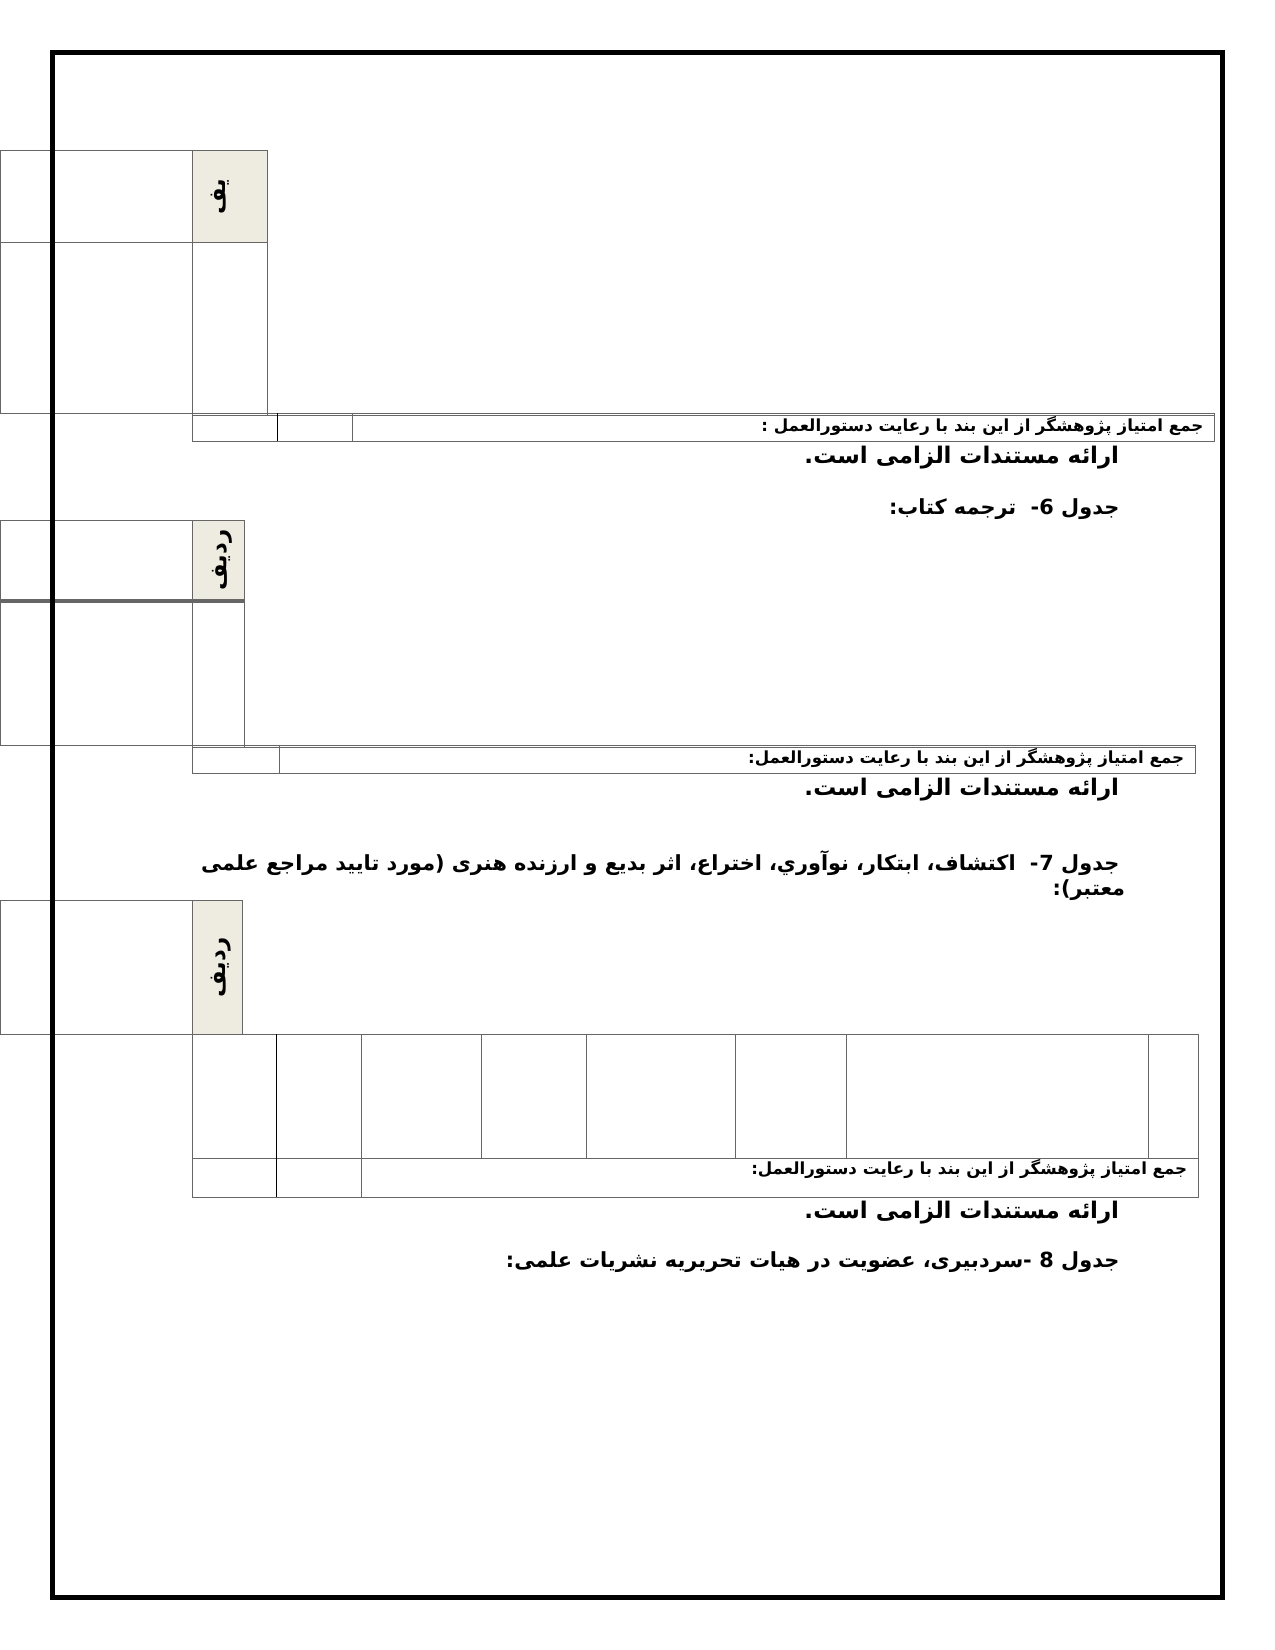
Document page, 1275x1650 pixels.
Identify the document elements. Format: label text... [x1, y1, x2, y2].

table_cell [482, 1035, 586, 1158]
table_cell [193, 416, 277, 441]
table_header رديف [193, 151, 267, 242]
table_cell [736, 1035, 846, 1158]
table_cell جمع امتياز پژوهشگر از اين بند با رعايت دستورالعمل: [362, 1159, 1198, 1197]
text ارائه مستندات الزامی است. [192, 774, 1125, 801]
table_cell [587, 1035, 735, 1158]
table_header رديف [193, 521, 244, 599]
text ارائه مستندات الزامی است. [192, 1198, 1125, 1224]
table_cell [193, 243, 267, 413]
table_cell [278, 416, 352, 441]
table_cell [193, 1035, 276, 1158]
text جدول 7- اکتشاف، ابتكار، نوآوري، اختراع، اثر بدیع و ارزنده هنری (مورد تایید مراجع علمی معتبر): [192, 851, 1125, 900]
table_header رديف [193, 901, 242, 1034]
table_cell [362, 1035, 481, 1158]
table_cell [847, 1035, 1148, 1158]
table_cell [1149, 1035, 1198, 1158]
table_cell جمع امتياز پژوهشگر از اين بند با رعايت دستورالعمل : [353, 416, 1214, 441]
table_cell [277, 1035, 361, 1158]
table_cell [193, 603, 244, 745]
text جدول 8 -سردبیری، عضویت در هیات تحریریه نشریات علمی: [192, 1248, 1125, 1273]
text ارائه مستندات الزامی است. [192, 442, 1125, 469]
text جدول 6- ترجمه كتاب: [192, 495, 1125, 519]
table_cell جمع امتياز پژوهشگر از اين بند با رعايت دستورالعمل: [280, 748, 1195, 773]
table_cell [193, 748, 279, 773]
table_cell [277, 1159, 361, 1197]
table_cell [193, 1159, 276, 1197]
